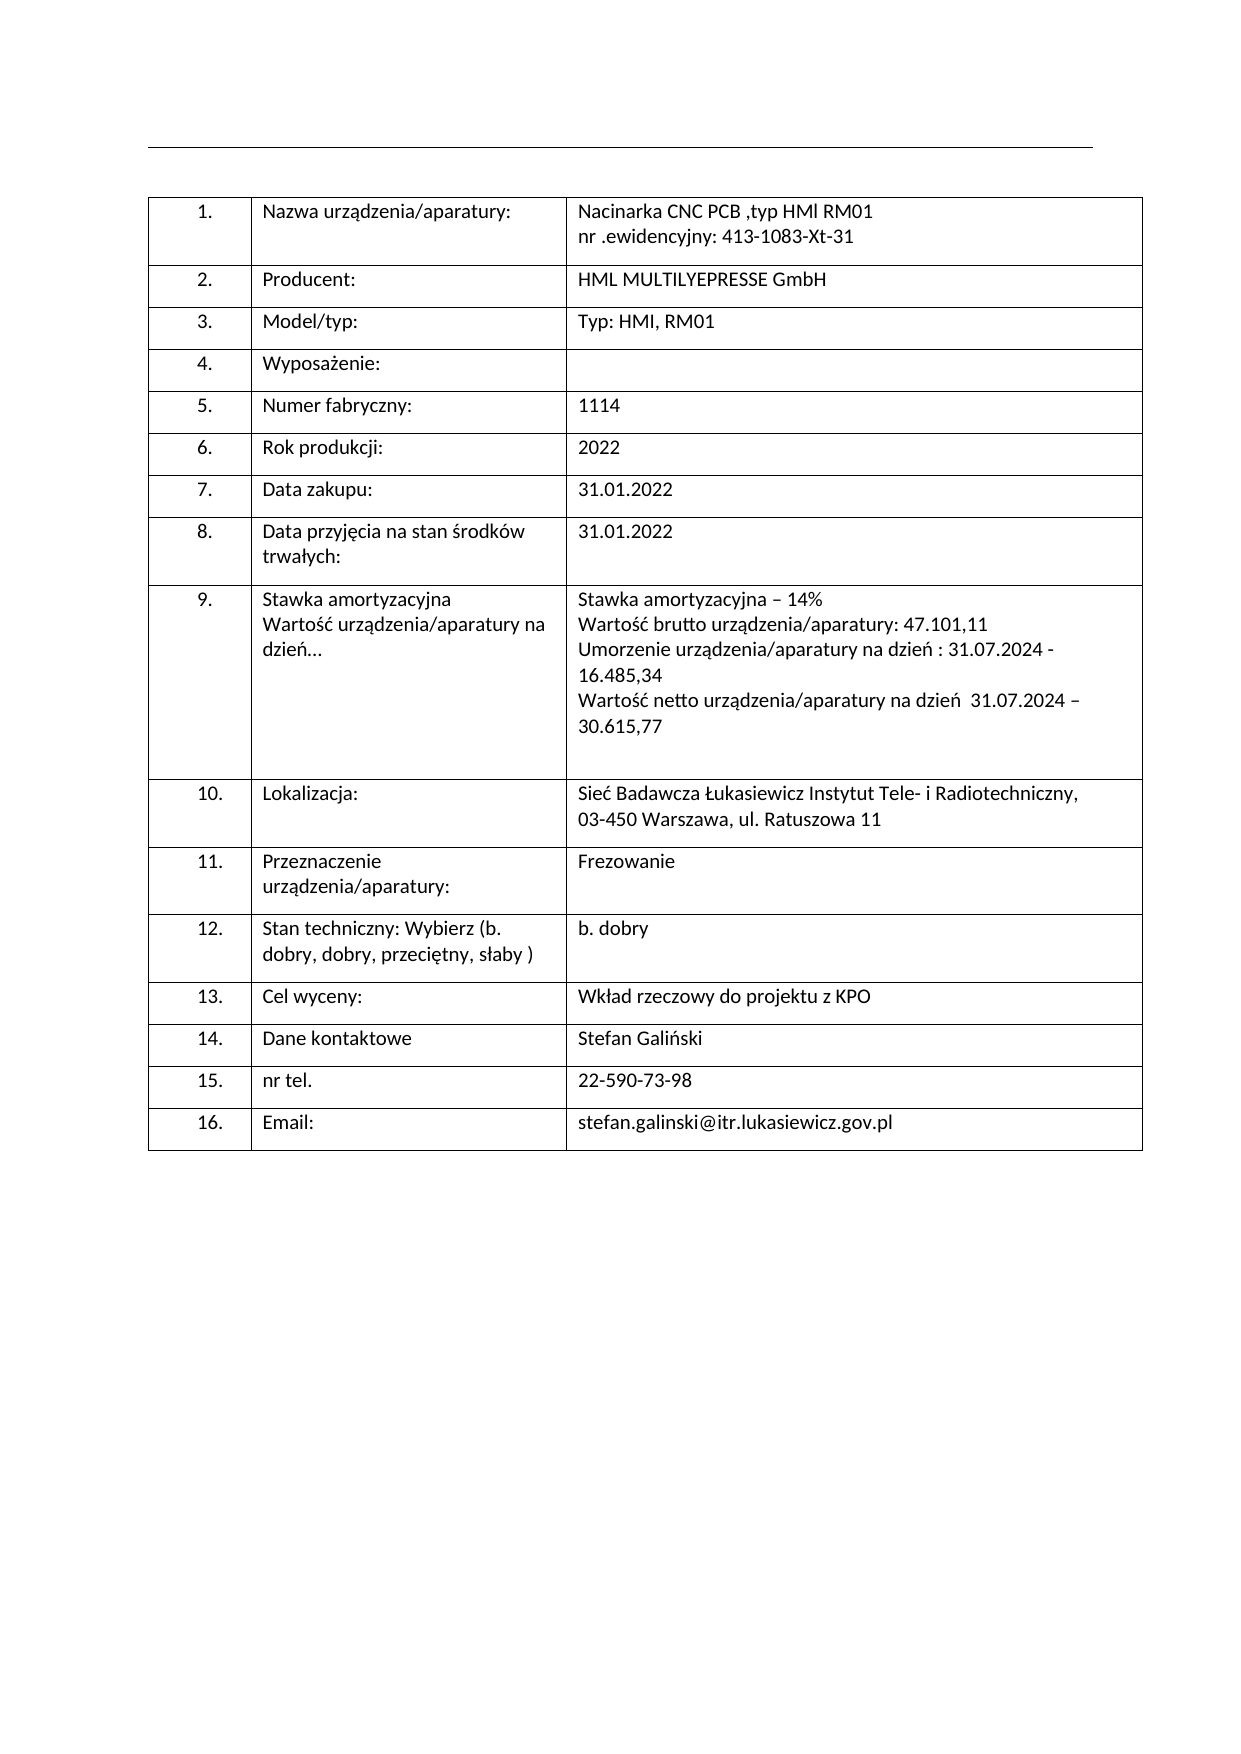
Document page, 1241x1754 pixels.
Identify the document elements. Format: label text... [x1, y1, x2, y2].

table_cell Stan techniczny: Wybierz (b. dobry, dobry, przeciętny, słaby ) [252, 915, 566, 982]
table_cell Stawka amortyzacyjna Wartość urządzenia/aparatury na dzień… [252, 586, 566, 779]
table_cell Lokalizacja: [252, 780, 566, 847]
table_cell Wkład rzeczowy do projektu z KPO [567, 983, 1142, 1024]
table_cell [149, 308, 251, 349]
table_cell 2022 [567, 434, 1142, 475]
table_cell Dane kontaktowe [252, 1025, 566, 1066]
table_cell Data zakupu: [252, 476, 566, 517]
table_cell 22-590-73-98 [567, 1067, 1142, 1108]
table_cell Cel wyceny: [252, 983, 566, 1024]
table_cell [149, 392, 251, 433]
table_cell [567, 350, 1142, 391]
table_cell Sieć Badawcza Łukasiewicz Instytut Tele- i Radiotechniczny, 03-450 Warszawa, ul. Ratuszowa 11 [567, 780, 1142, 847]
table_cell [149, 915, 251, 982]
table_cell [149, 848, 251, 914]
table_cell [149, 266, 251, 307]
table_cell Email: [252, 1109, 566, 1150]
table_cell 1114 [567, 392, 1142, 433]
table_cell Numer fabryczny: [252, 392, 566, 433]
table_cell 31.01.2022 [567, 518, 1142, 585]
table_cell [149, 780, 251, 847]
table_cell Model/typ: [252, 308, 566, 349]
table_cell Rok produkcji: [252, 434, 566, 475]
table_cell 31.01.2022 [567, 476, 1142, 517]
table_cell Stawka amortyzacyjna – 14% Wartość brutto urządzenia/aparatury: 47.101,11 Umorzenie urządzenia/aparatury na dzień : 31.07.2024 - 16.485,34 Wartość netto urządzenia/aparatury na dzień 31.07.2024 – 30.615,77 [567, 586, 1142, 779]
table_cell stefan.galinski@itr.lukasiewicz.gov.pl [567, 1109, 1142, 1150]
table_cell [149, 1109, 251, 1150]
table_cell Data przyjęcia na stan środków trwałych: [252, 518, 566, 585]
table_header Nazwa urządzenia/aparatury: [252, 198, 566, 265]
table_cell [149, 476, 251, 517]
table_cell Stefan Galiński [567, 1025, 1142, 1066]
table_cell [149, 350, 251, 391]
table_cell [149, 518, 251, 585]
table_cell Wyposażenie: [252, 350, 566, 391]
table_cell Typ: HMI, RM01 [567, 308, 1142, 349]
table_cell [149, 1067, 251, 1108]
table_cell [149, 434, 251, 475]
table_cell Frezowanie [567, 848, 1142, 914]
table_cell [149, 586, 251, 779]
table_header Nacinarka CNC PCB ,typ HMl RM01 nr .ewidencyjny: 413-1083-Xt-31 [567, 198, 1142, 265]
table_cell [149, 983, 251, 1024]
table_header [149, 198, 251, 265]
table_cell Przeznaczenie urządzenia/aparatury: [252, 848, 566, 914]
table_cell Producent: [252, 266, 566, 307]
table_cell nr tel. [252, 1067, 566, 1108]
table_cell b. dobry [567, 915, 1142, 982]
table_cell HML MULTILYEPRESSE GmbH [567, 266, 1142, 307]
table_cell [149, 1025, 251, 1066]
